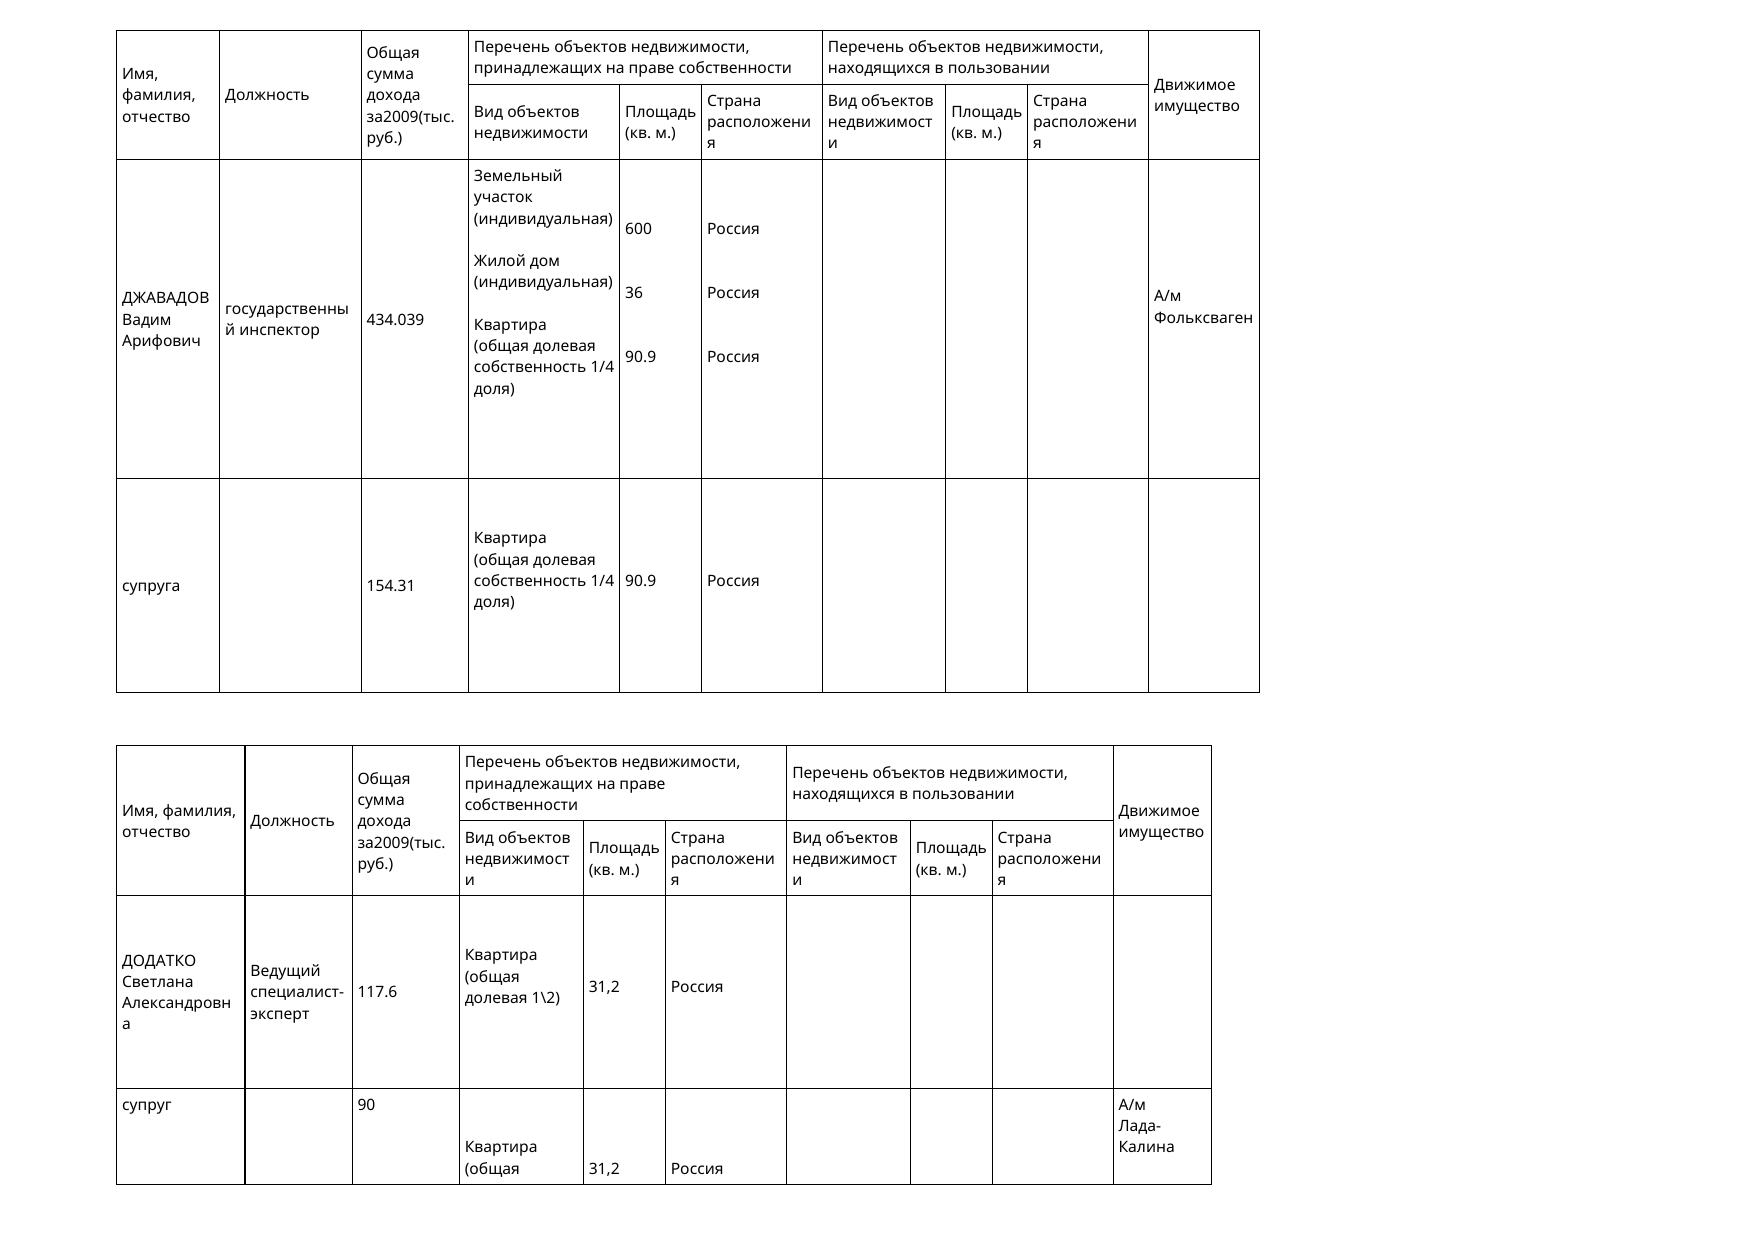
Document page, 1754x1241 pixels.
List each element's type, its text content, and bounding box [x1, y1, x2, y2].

table_cell [993, 896, 1113, 1087]
table_cell [1114, 896, 1211, 1087]
table_cell [946, 479, 1027, 691]
table_header Перечень объектов недвижимости, находящихся в пользовании [823, 31, 1148, 83]
table_cell Ведущий специалист-эксперт [246, 896, 352, 1087]
table_cell Россия [666, 896, 786, 1087]
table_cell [460, 1089, 583, 1184]
table_header Должность [220, 31, 361, 159]
table_cell Площадь (кв. м.) [620, 85, 701, 159]
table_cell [1114, 1089, 1211, 1184]
table_cell Вид объектов недвижимости [469, 85, 619, 159]
table_cell 600 36 90.9 [620, 160, 701, 478]
table_header Перечень объектов недвижимости, принадлежащих на праве собственности [469, 31, 822, 83]
table_cell Земельный участок (индивидуальная) Жилой дом (индивидуальная) Квартира (общая долевая собственность 1/4 доля) [469, 160, 619, 478]
table_cell Россия [666, 1089, 786, 1184]
table_cell Вид объектов недвижимости [460, 821, 583, 895]
table_header Имя, фамилия, отчество [117, 746, 244, 895]
table_cell 434.039 [362, 160, 468, 478]
table_cell Квартира (общая долевая собственность 1/4 доля) [469, 479, 619, 691]
table_header Перечень объектов недвижимости, находящихся в пользовании [787, 746, 1113, 820]
table_cell Вид объектов недвижимости [823, 85, 945, 159]
table_cell Вид объектов недвижимости [787, 821, 910, 895]
table_cell 154.31 [362, 479, 468, 691]
table_header Перечень объектов недвижимости, принадлежащих на праве собственности [460, 746, 786, 820]
table_cell [787, 896, 910, 1087]
table_cell Россия Россия Россия [702, 160, 822, 478]
table_cell Россия [702, 479, 822, 691]
table_header Движимое имущество [1149, 31, 1259, 159]
table_cell 31,2 [584, 896, 665, 1087]
table_header Движимое имущество [1114, 746, 1211, 895]
table_cell Страна расположения [993, 821, 1113, 895]
table_cell Страна расположения [702, 85, 822, 159]
table_cell супруг [117, 1089, 244, 1184]
table_cell [246, 1089, 352, 1184]
table_cell Страна расположения [666, 821, 786, 895]
table_cell государственный инспектор [220, 160, 361, 478]
table_cell [787, 1089, 910, 1184]
table_header Общая сумма дохода за2009(тыс. руб.) [362, 31, 468, 159]
table_cell Площадь (кв. м.) [584, 821, 665, 895]
table_cell ДЖАВАДОВ Вадим Арифович [117, 160, 219, 478]
table_cell [911, 896, 992, 1087]
table_cell 31,2 [584, 1089, 665, 1184]
table_cell Страна расположения [1028, 85, 1148, 159]
table_cell 117.6 [353, 896, 459, 1087]
table_header Должность [246, 746, 352, 895]
table_cell [946, 160, 1027, 478]
table_cell Площадь (кв. м.) [911, 821, 992, 895]
table_cell [1149, 479, 1259, 691]
table_cell Квартира (общая долевая 1\2) [460, 896, 583, 1087]
table_cell [911, 1089, 992, 1184]
table_cell Площадь (кв. м.) [946, 85, 1027, 159]
table_cell [1028, 160, 1148, 478]
table_cell ДОДАТКО Светлана Александровна [117, 896, 244, 1087]
table_cell 90 [353, 1089, 459, 1184]
table_cell 90.9 [620, 479, 701, 691]
table_header Общая сумма дохода за2009(тыс. руб.) [353, 746, 459, 895]
table_cell супруга [117, 479, 219, 691]
table_cell А/м Фольксваген [1149, 160, 1259, 478]
table_cell [823, 479, 945, 691]
table_cell [1028, 479, 1148, 691]
table_cell [823, 160, 945, 478]
table_cell [220, 479, 361, 691]
table_cell [993, 1089, 1113, 1184]
table_header Имя, фамилия, отчество [117, 31, 219, 159]
